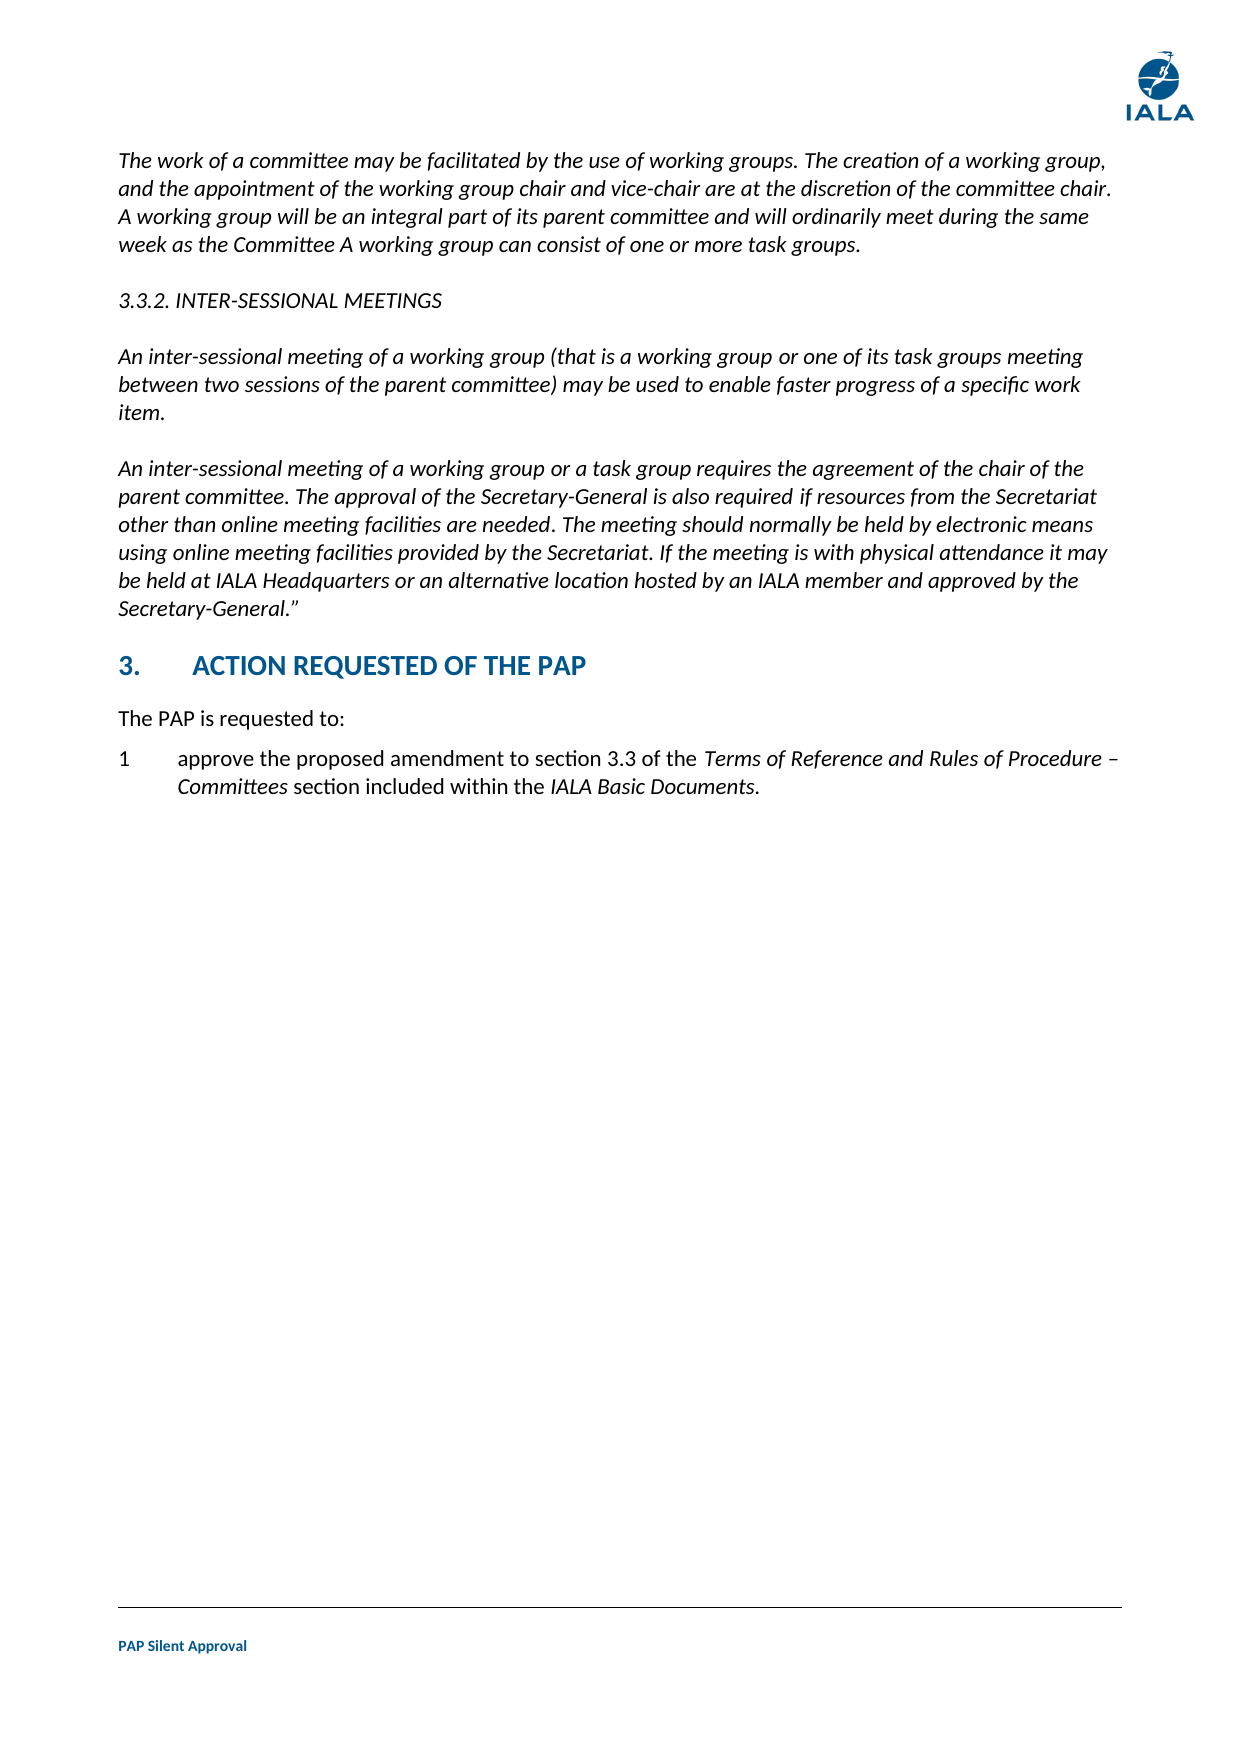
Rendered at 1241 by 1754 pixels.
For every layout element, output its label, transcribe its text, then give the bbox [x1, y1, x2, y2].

picture [1111, 43, 1206, 136]
text A working group will be an integral part of its parent committee and will ordinarily meet during the same week as the Committee A working group can consist of one or more task groups. [118, 202, 1122, 258]
subtitle Action requested of the PAP [118, 647, 1122, 683]
text 3.3.2. INTER-SESSIONAL MEETINGS [118, 286, 1122, 314]
text An inter-sessional meeting of a working group (that is a working group or one of its task groups meeting between two sessions of the parent committee) may be used to enable faster progress of a specific work item. [118, 342, 1122, 426]
text The PAP is requested to: [118, 704, 1122, 732]
list approve the proposed amendment to section 3.3 of the Terms of Reference and Rules of Procedure – Committees section included within the IALA Basic Documents. [118, 744, 1122, 801]
text An inter-sessional meeting of a working group or a task group requires the agreement of the chair of the parent committee. The approval of the Secretary-General is also required if resources from the Secretariat other than online meeting facilities are needed. The meeting should normally be held by electronic means using online meeting facilities provided by the Secretariat. If the meeting is with physical attendance it may be held at IALA Headquarters or an alternative location hosted by an IALA member and approved by the Secretary-General.” [118, 454, 1122, 622]
text The work of a committee may be facilitated by the use of working groups. The creation of a working group, and the appointment of the working group chair and vice-chair are at the discretion of the committee chair. [118, 146, 1122, 202]
